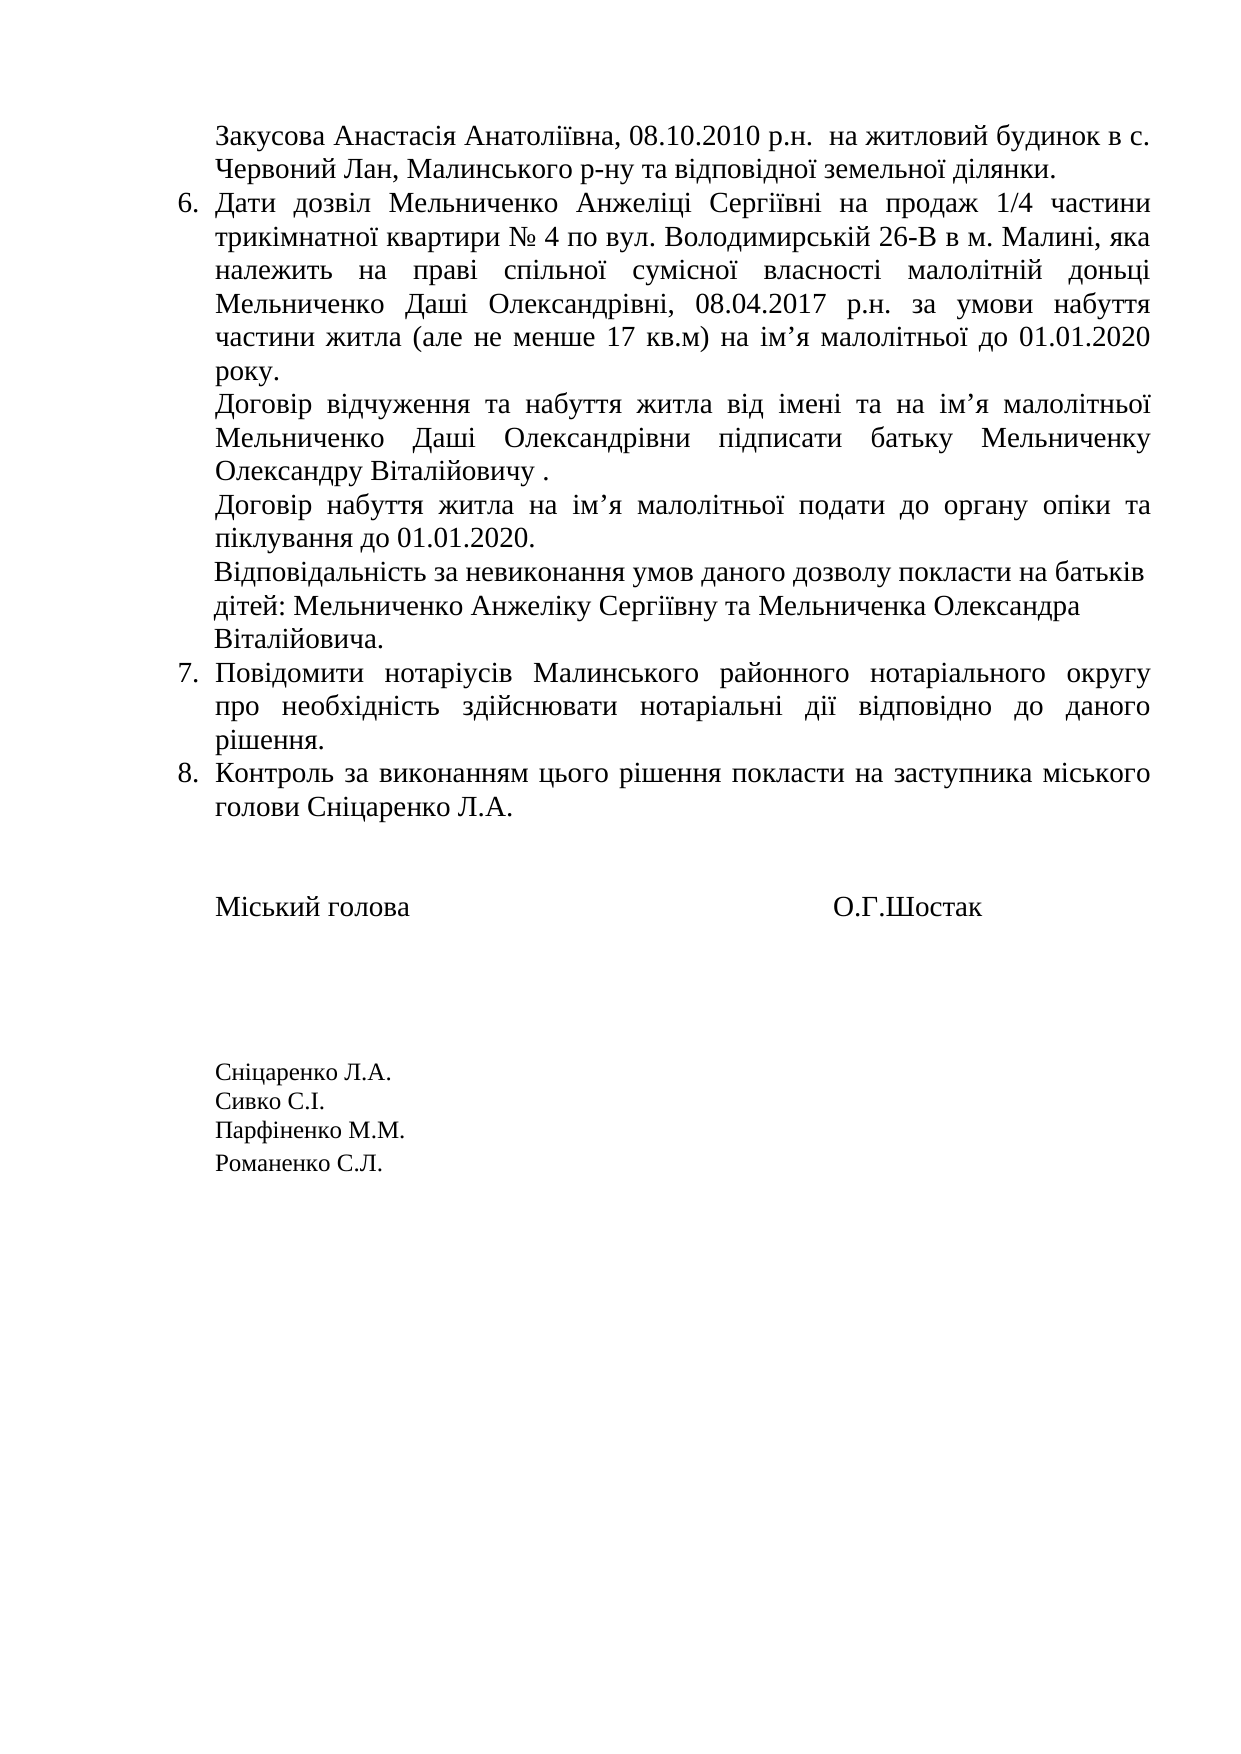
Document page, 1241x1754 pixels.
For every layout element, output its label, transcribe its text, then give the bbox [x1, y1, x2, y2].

text Відповідальність за невиконання умов даного дозволу покласти на батьків [177, 554, 1152, 588]
text Романенко С.Л. [177, 1148, 1152, 1177]
text дітей: Мельниченко Анжеліку Сергіївну та Мельниченка Олександра [177, 588, 1152, 621]
text Міський голова О.Г.Шостак [215, 889, 1152, 923]
list Договір набуття житла на ім’я малолітньої подати до органу опіки та піклування до 01.01.2020. [215, 487, 1152, 554]
list Контроль за виконанням цього рішення покласти на заступника міського голови Сніцаренко Л.А. [177, 755, 1152, 822]
list Повідомити нотаріусів Малинського районного нотаріального округу про необхідність здійснювати нотаріальні дії відповідно до даного рішення. [177, 655, 1152, 755]
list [177, 118, 1152, 185]
list Договір відчуження та набуття житла від імені та на ім’я малолітньої Мельниченко Даші Олександрівни підписати батьку Мельниченку Олександру Віталійовичу . [215, 386, 1152, 487]
text Парфіненко М.М. [177, 1115, 1152, 1143]
text Віталійовича. [177, 621, 1152, 655]
text Сніцаренко Л.А. [177, 1057, 1152, 1086]
list Дати дозвіл Мельниченко Анжеліці Сергіївні на продаж 1/4 частини трикімнатної квартири № 4 по вул. Володимирській 26-В в м. Малині, яка належить на праві спільної сумісної власності малолітній доньці Мельниченко Даші Олександрівні, 08.04.2017 р.н. за умови набуття частини житла (але не менше 17 кв.м) на ім’я малолітньої до 01.01.2020 року. [177, 185, 1152, 386]
text Сивко С.І. [177, 1086, 1152, 1115]
